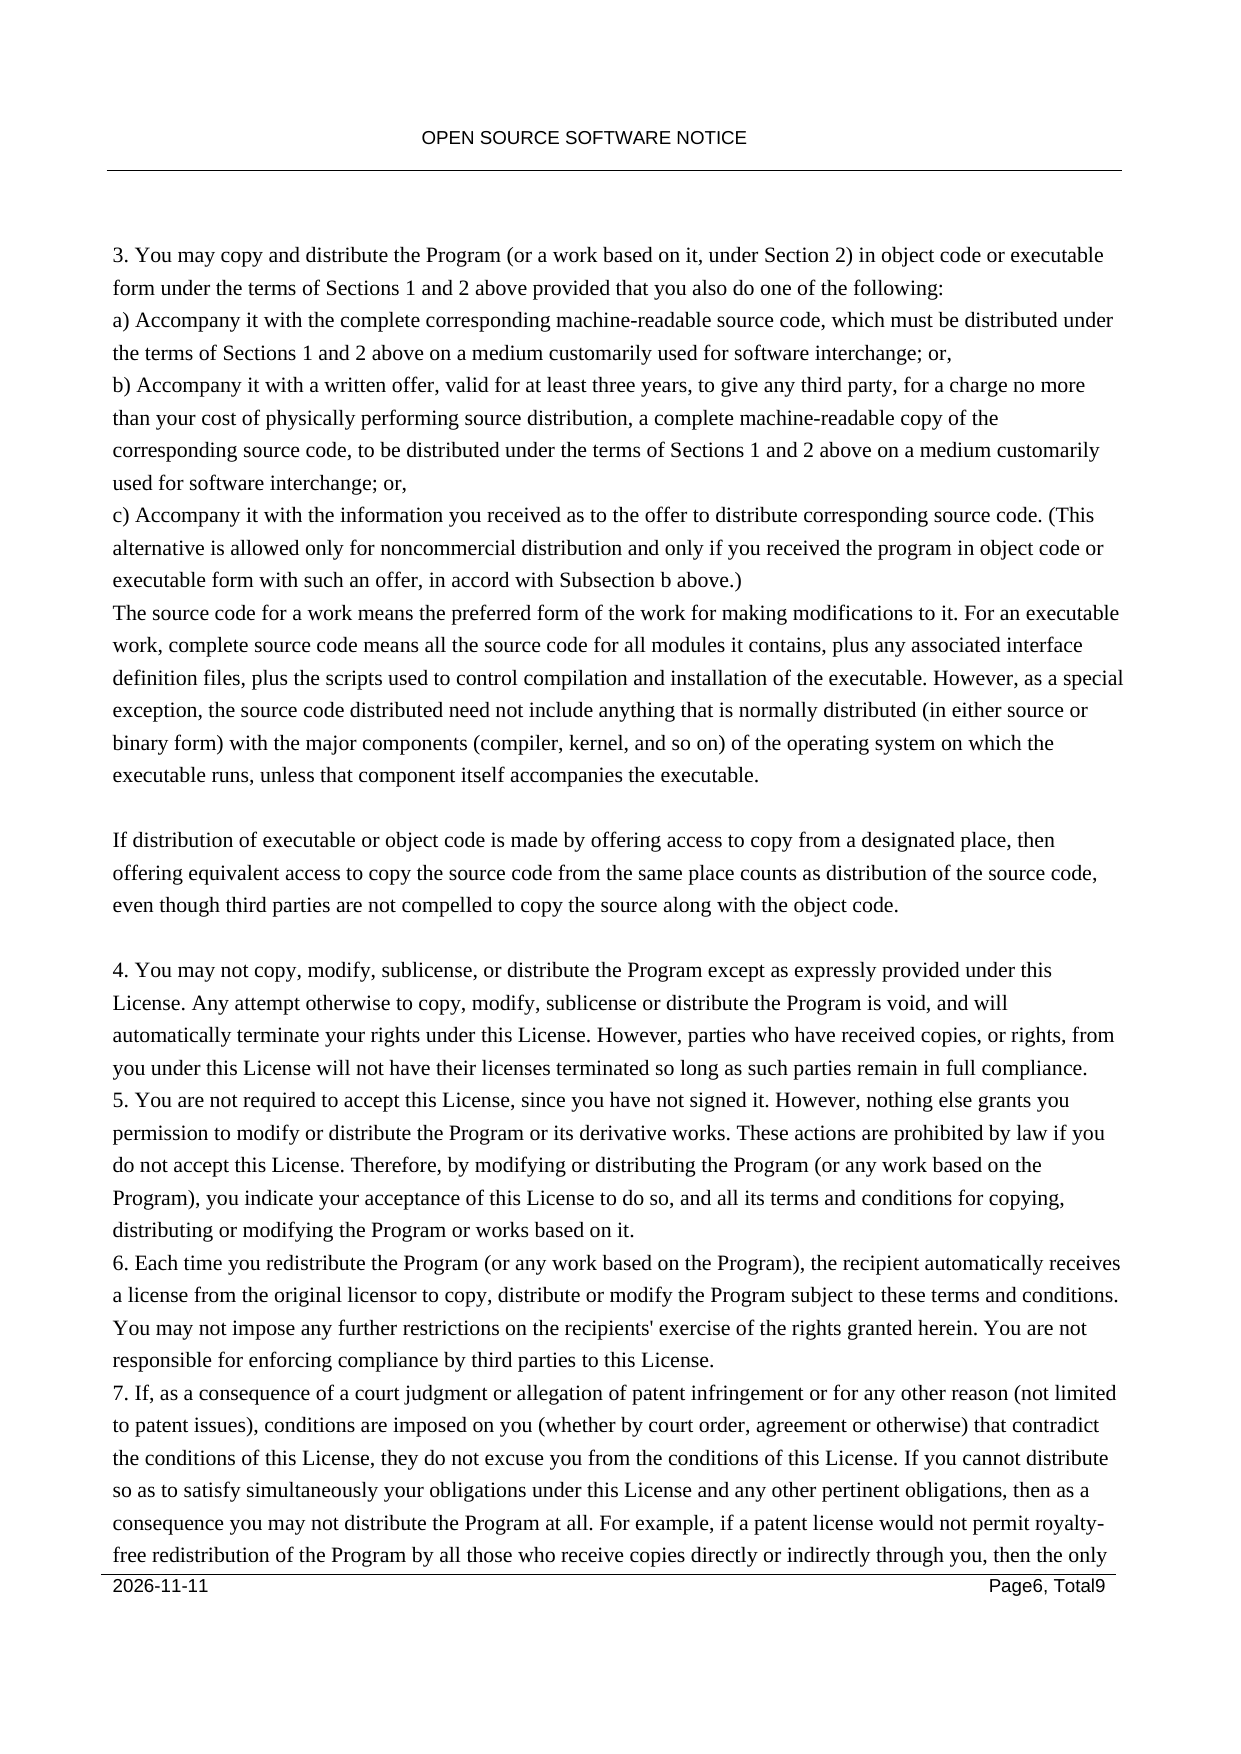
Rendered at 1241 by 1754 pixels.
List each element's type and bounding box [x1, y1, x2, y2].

text [112, 206, 1128, 1571]
